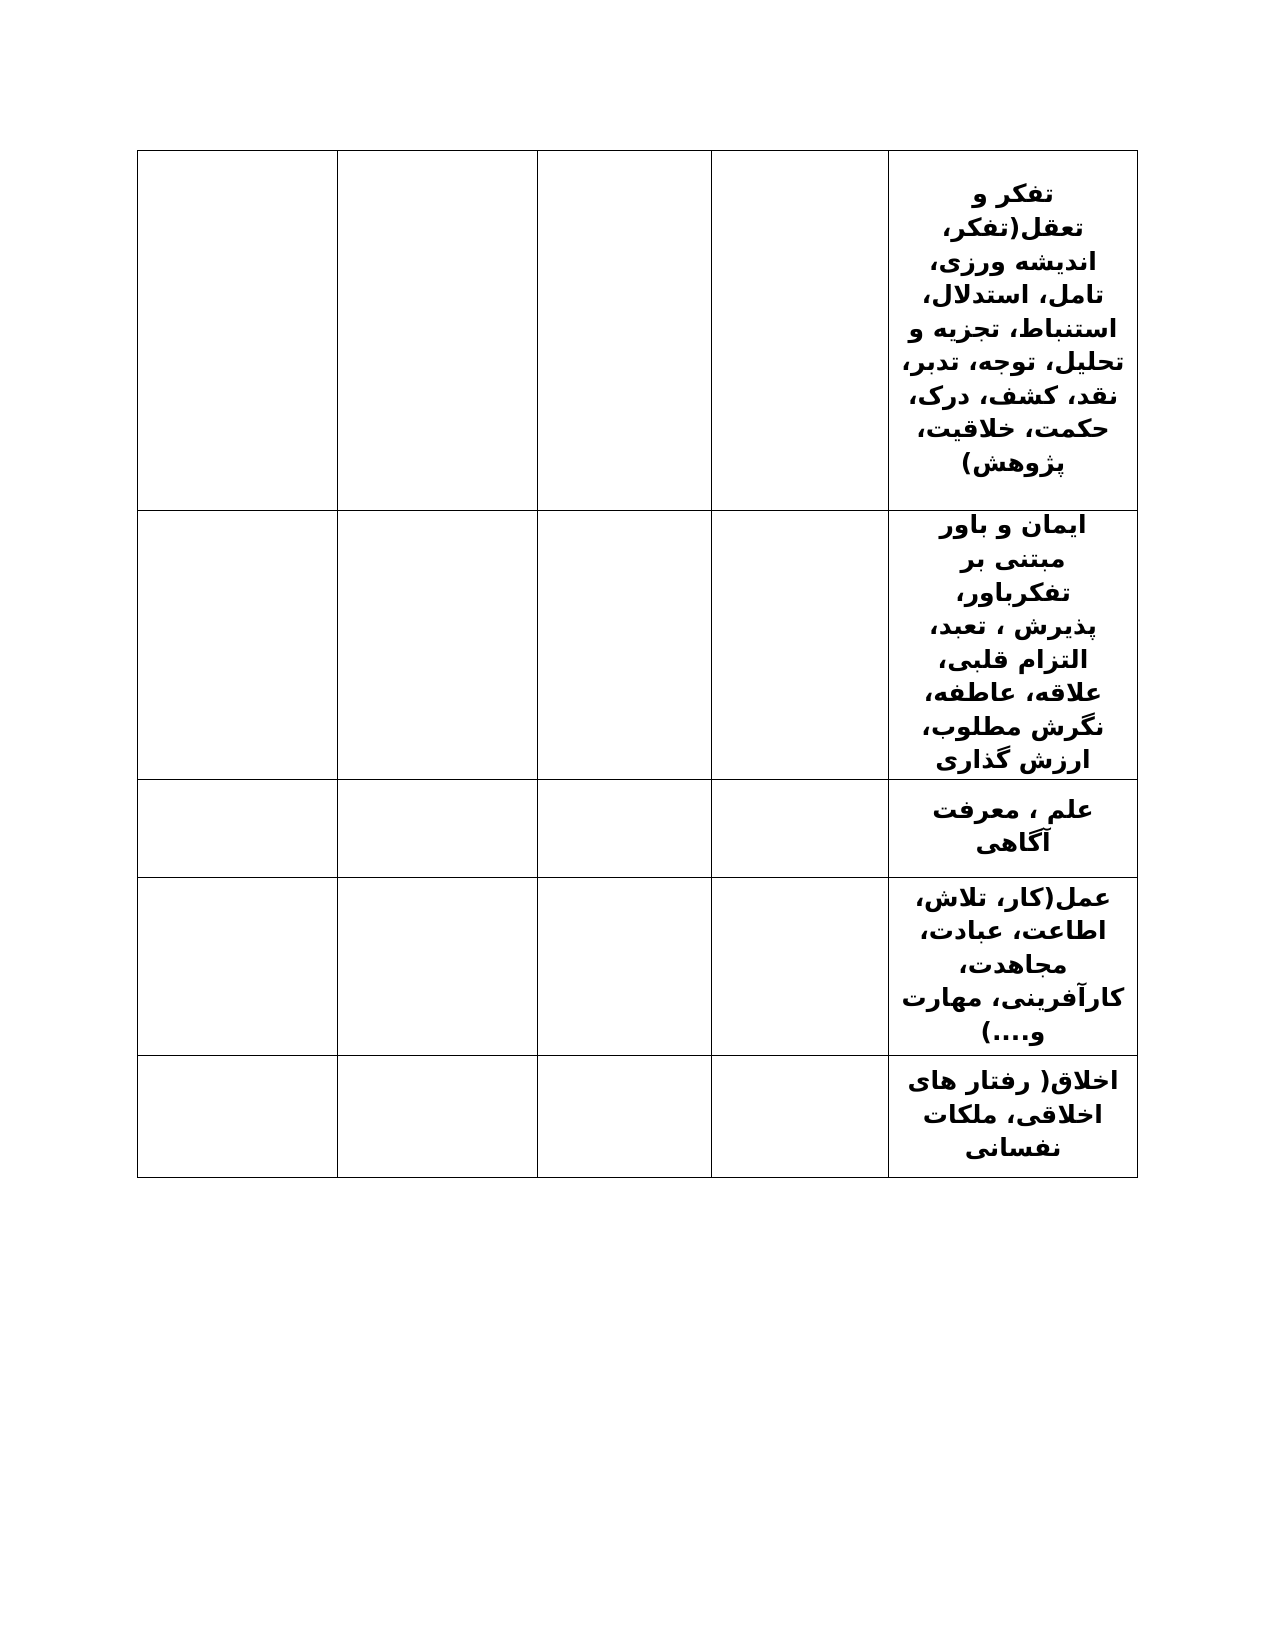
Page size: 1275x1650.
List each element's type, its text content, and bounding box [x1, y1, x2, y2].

table_cell [712, 878, 888, 1055]
table_cell [138, 878, 337, 1055]
table_cell [338, 511, 537, 778]
table_cell [338, 1056, 537, 1177]
table_cell [538, 1056, 711, 1177]
table_cell [538, 878, 711, 1055]
table_cell [712, 1056, 888, 1177]
table_cell [538, 511, 711, 778]
table_cell [538, 151, 711, 510]
table_cell [712, 780, 888, 877]
table_cell ایمان و باور مبتنی بر تفکرباور، پذیرش ، تعبد، التزام قلبی، علاقه، عاطفه، نگرش مطلوب، ارزش گذاری [889, 511, 1137, 778]
table_cell [712, 511, 888, 778]
table_cell عمل(کار، تلاش، اطاعت، عبادت، مجاهدت، کارآفرینی، مهارت و....) [889, 878, 1137, 1055]
table_cell [138, 780, 337, 877]
table_cell [538, 780, 711, 877]
table_cell [338, 780, 537, 877]
table_cell [138, 1056, 337, 1177]
table_cell علم ، معرفت آگاهی [889, 780, 1137, 877]
table_cell [138, 151, 337, 510]
table_cell [138, 511, 337, 778]
table_cell [338, 151, 537, 510]
table_cell [712, 151, 888, 510]
table_cell [338, 878, 537, 1055]
table_cell اخلاق( رفتار های اخلاقی، ملکات نفسانی [889, 1056, 1137, 1177]
table_cell تفکر و تعقل(تفکر، اندیشه ورزی، تامل، استدلال، استنباط، تجزیه و تحلیل، توجه، تدبر، نقد، کشف، درک، حکمت، خلاقیت، پژوهش) [889, 151, 1137, 510]
